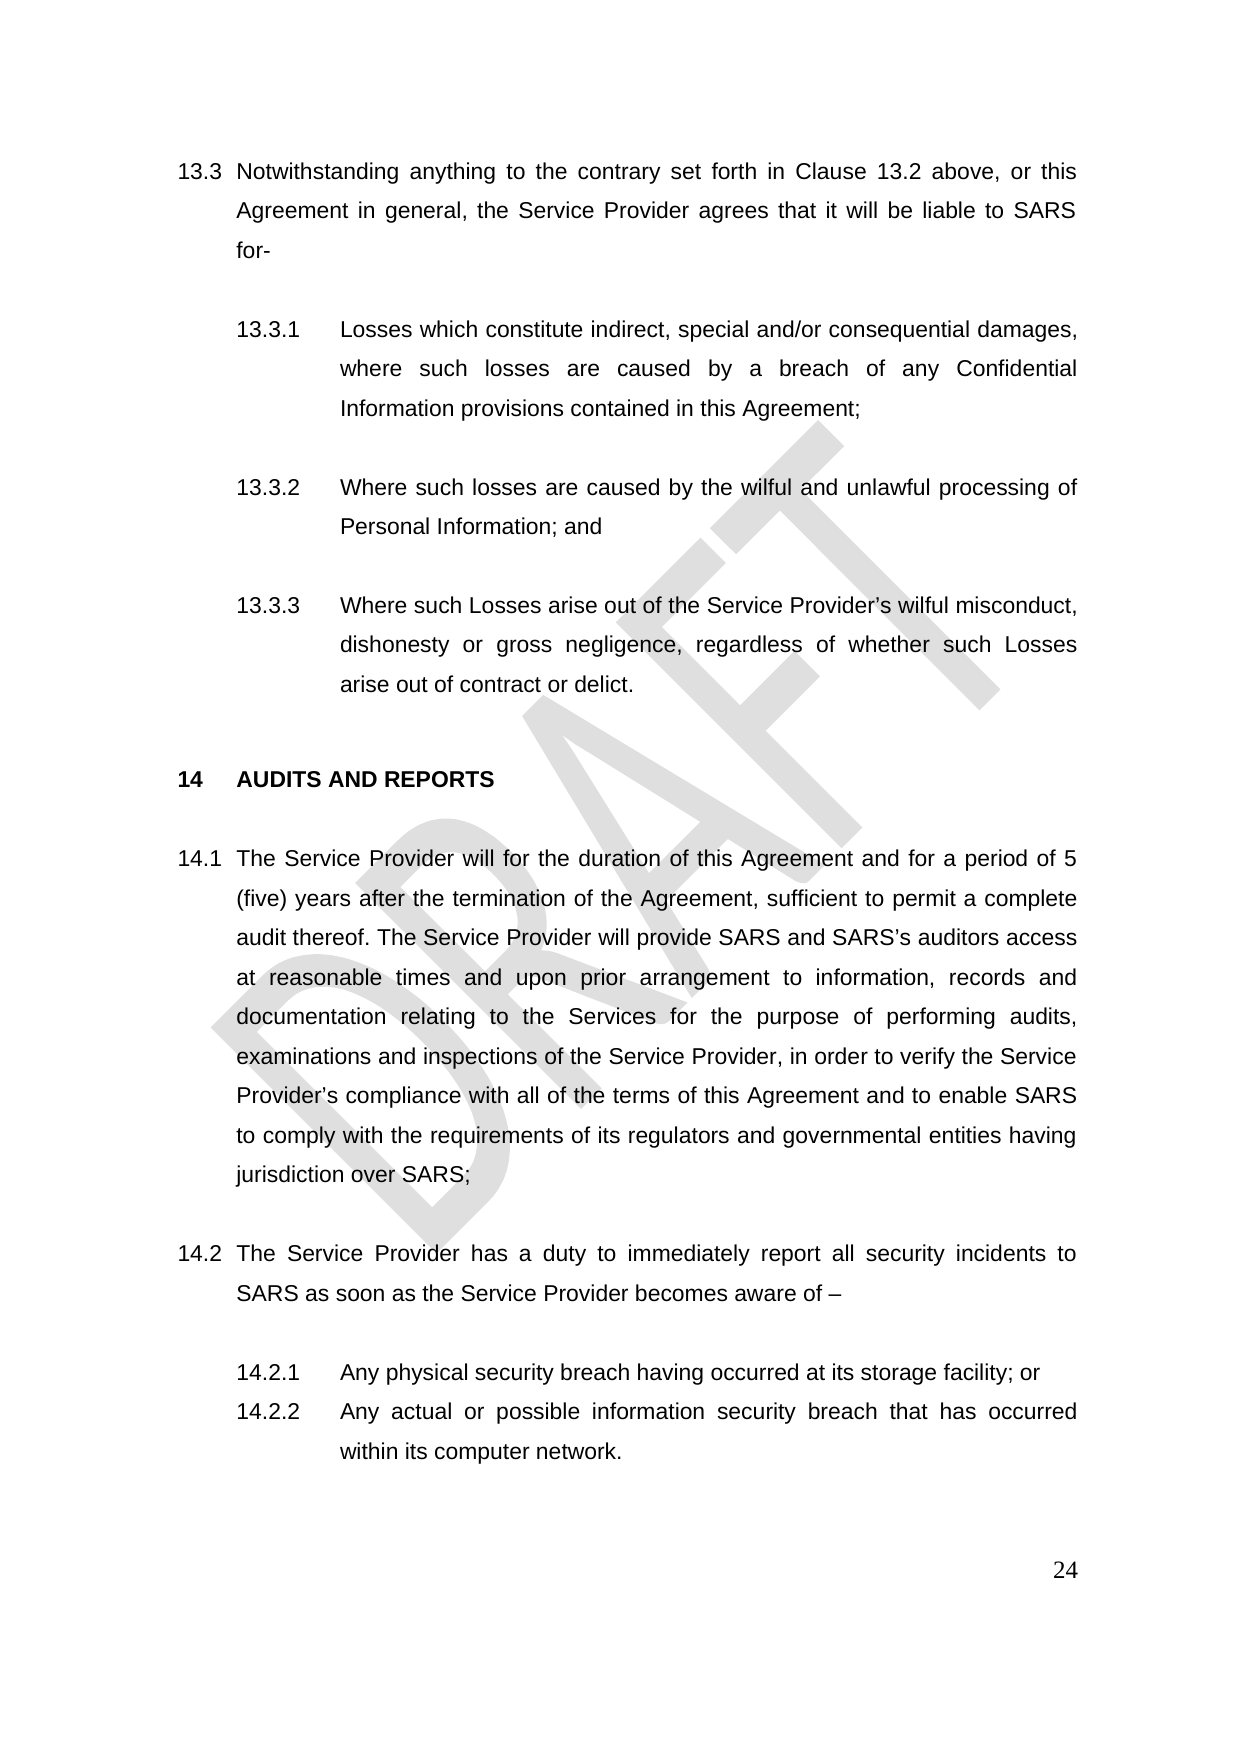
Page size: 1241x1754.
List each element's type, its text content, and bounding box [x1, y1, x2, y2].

list Losses which constitute indirect, special and/or consequential damages, where such losses are caused by a breach of any Confidential Information provisions contained in this Agreement; [236, 316, 1078, 421]
list Where such Losses arise out of the Service Provider’s wilful misconduct, dishonesty or gross negligence, regardless of whether such Losses arise out of contract or delict. [236, 592, 1078, 697]
list Where such losses are caused by the wilful and unlawful processing of Personal Information; and [236, 473, 1078, 539]
list The Service Provider has a duty to immediately report all security incidents to SARS as soon as the Service Provider becomes aware of – [177, 1240, 1078, 1306]
list Any actual or possible information security breach that has occurred within its computer network. [236, 1398, 1078, 1464]
list Any physical security breach having occurred at its storage facility; or [236, 1359, 1078, 1385]
list AUDITS AND REPORTS [177, 766, 1078, 793]
list Notwithstanding anything to the contrary set forth in Clause 13.2 above, or this Agreement in general, the Service Provider agrees that it will be liable to SARS for- [177, 158, 1078, 263]
list The Service Provider will for the duration of this Agreement and for a period of 5 (five) years after the termination of the Agreement, sufficient to permit a complete audit thereof. The Service Provider will provide SARS and SARS’s auditors access at reasonable times and upon prior arrangement to information, records and documentation relating to the Services for the purpose of performing audits, examinations and inspections of the Service Provider, in order to verify the Service Provider’s compliance with all of the terms of this Agreement and to enable SARS to comply with the requirements of its regulators and governmental entities having jurisdiction over SARS; [177, 845, 1078, 1188]
